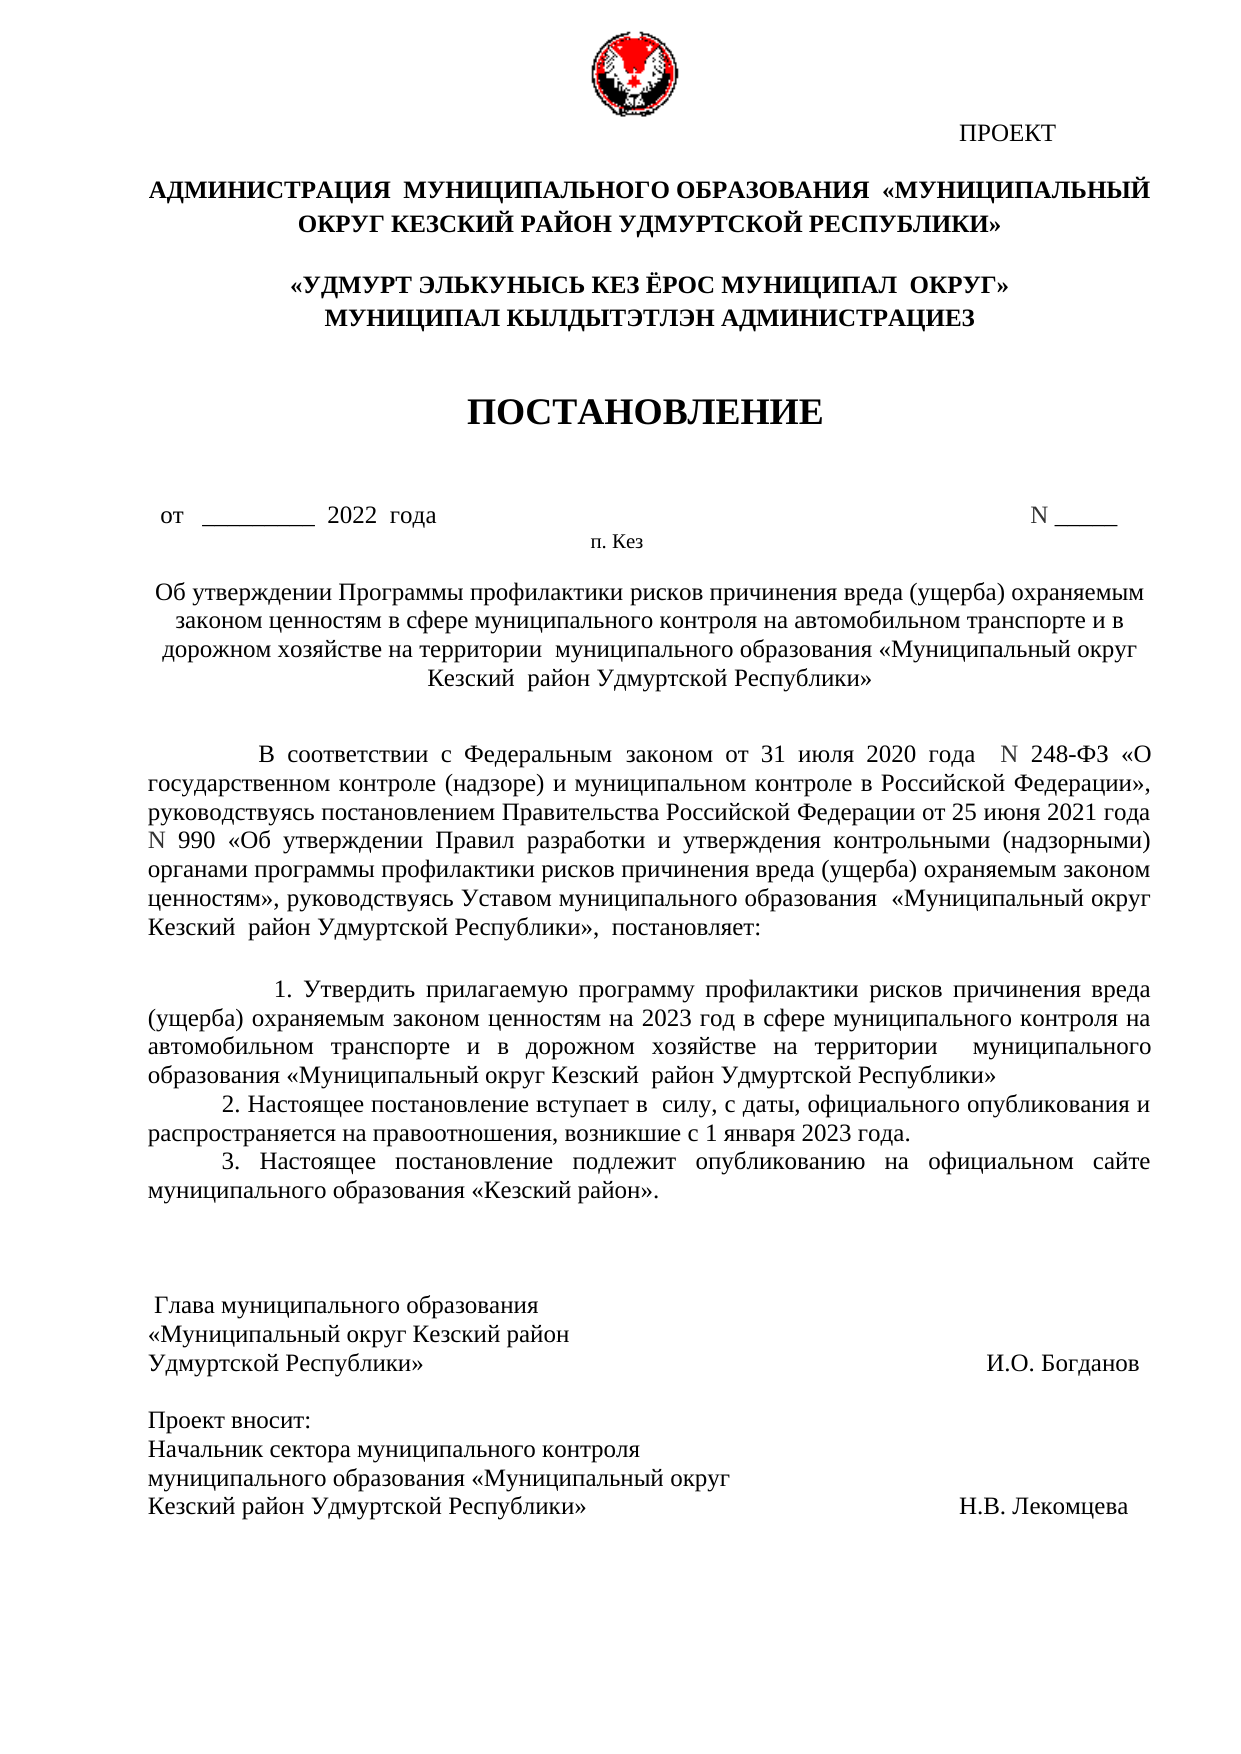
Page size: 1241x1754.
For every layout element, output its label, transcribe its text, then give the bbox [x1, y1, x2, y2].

text «Муниципальный округ Кезский район [148, 1319, 1152, 1348]
text муниципального образования «Муниципальный округ [148, 1463, 1152, 1491]
picture [589, 29, 679, 117]
text Кезский район Удмуртской Республики» Н.В. Лекомцева [148, 1491, 1152, 1520]
text от _________ 2022 года N _____ [148, 500, 1152, 529]
text 2. Настоящее постановление вступает в силу, с даты, официального опубликования и распространяется на правоотношения, возникшие с 1 января 2023 года. [148, 1089, 1152, 1146]
text п. Кез [148, 529, 1152, 553]
text 3. Настоящее постановление подлежит опубликованию на официальном сайте муниципального образования «Кезский район». [148, 1146, 1152, 1204]
text Удмуртской Республики» И.О. Богданов [148, 1348, 1152, 1376]
text 1. Утвердить прилагаемую программу профилактики рисков причинения вреда (ущерба) охраняемым законом ценностям на 2023 год в сфере муниципального контроля на автомобильном транспорте и в дорожном хозяйстве на территории муниципального образования «Муниципальный округ Кезский район Удмуртской Республики» [148, 974, 1152, 1089]
text Начальник сектора муниципального контроля [148, 1434, 1152, 1463]
text МУНИЦИПАЛ КЫЛДЫТЭТЛЭН АДМИНИСТРАЦИЕЗ [148, 303, 1152, 332]
text АДМИНИСТРАЦИЯ МУНИЦИПАЛЬНОГО ОБРАЗОВАНИЯ «МУНИЦИПАЛЬНЫЙ ОКРУГ КЕЗСКИЙ РАЙОН УДМУРТСКОЙ РЕСПУБЛИКИ» [148, 176, 1152, 237]
text Об утверждении Программы профилактики рисков причинения вреда (ущерба) охраняемым законом ценностям в сфере муниципального контроля на автомобильном транспорте и в дорожном хозяйстве на территории муниципального образования «Муниципальный округ Кезский район Удмуртской Республики» [148, 577, 1152, 692]
text ПРОЕКТ [516, 118, 1152, 147]
text Глава муниципального образования [148, 1290, 1152, 1319]
text В соответствии с Федеральным законом от 31 июля 2020 года N 248-ФЗ «О государственном контроле (надзоре) и муниципальном контроле в Российской Федерации», руководствуясь постановлением Правительства Российской Федерации от 25 июня 2021 года N 990 «Об утверждении Правил разработки и утверждения контрольными (надзорными) органами программы профилактики рисков причинения вреда (ущерба) охраняемым законом ценностям», руководствуясь Уставом муниципального образования «Муниципальный округ Кезский район Удмуртской Республики», постановляет: [148, 739, 1152, 940]
text «УДМУРТ ЭЛЬКУНЫСЬ КЕЗ ЁРОС МУНИЦИПАЛ ОКРУГ» [148, 270, 1152, 299]
text ПОСТАНОВЛЕНИЕ [148, 390, 1124, 433]
text Проект вносит: [148, 1405, 1152, 1434]
